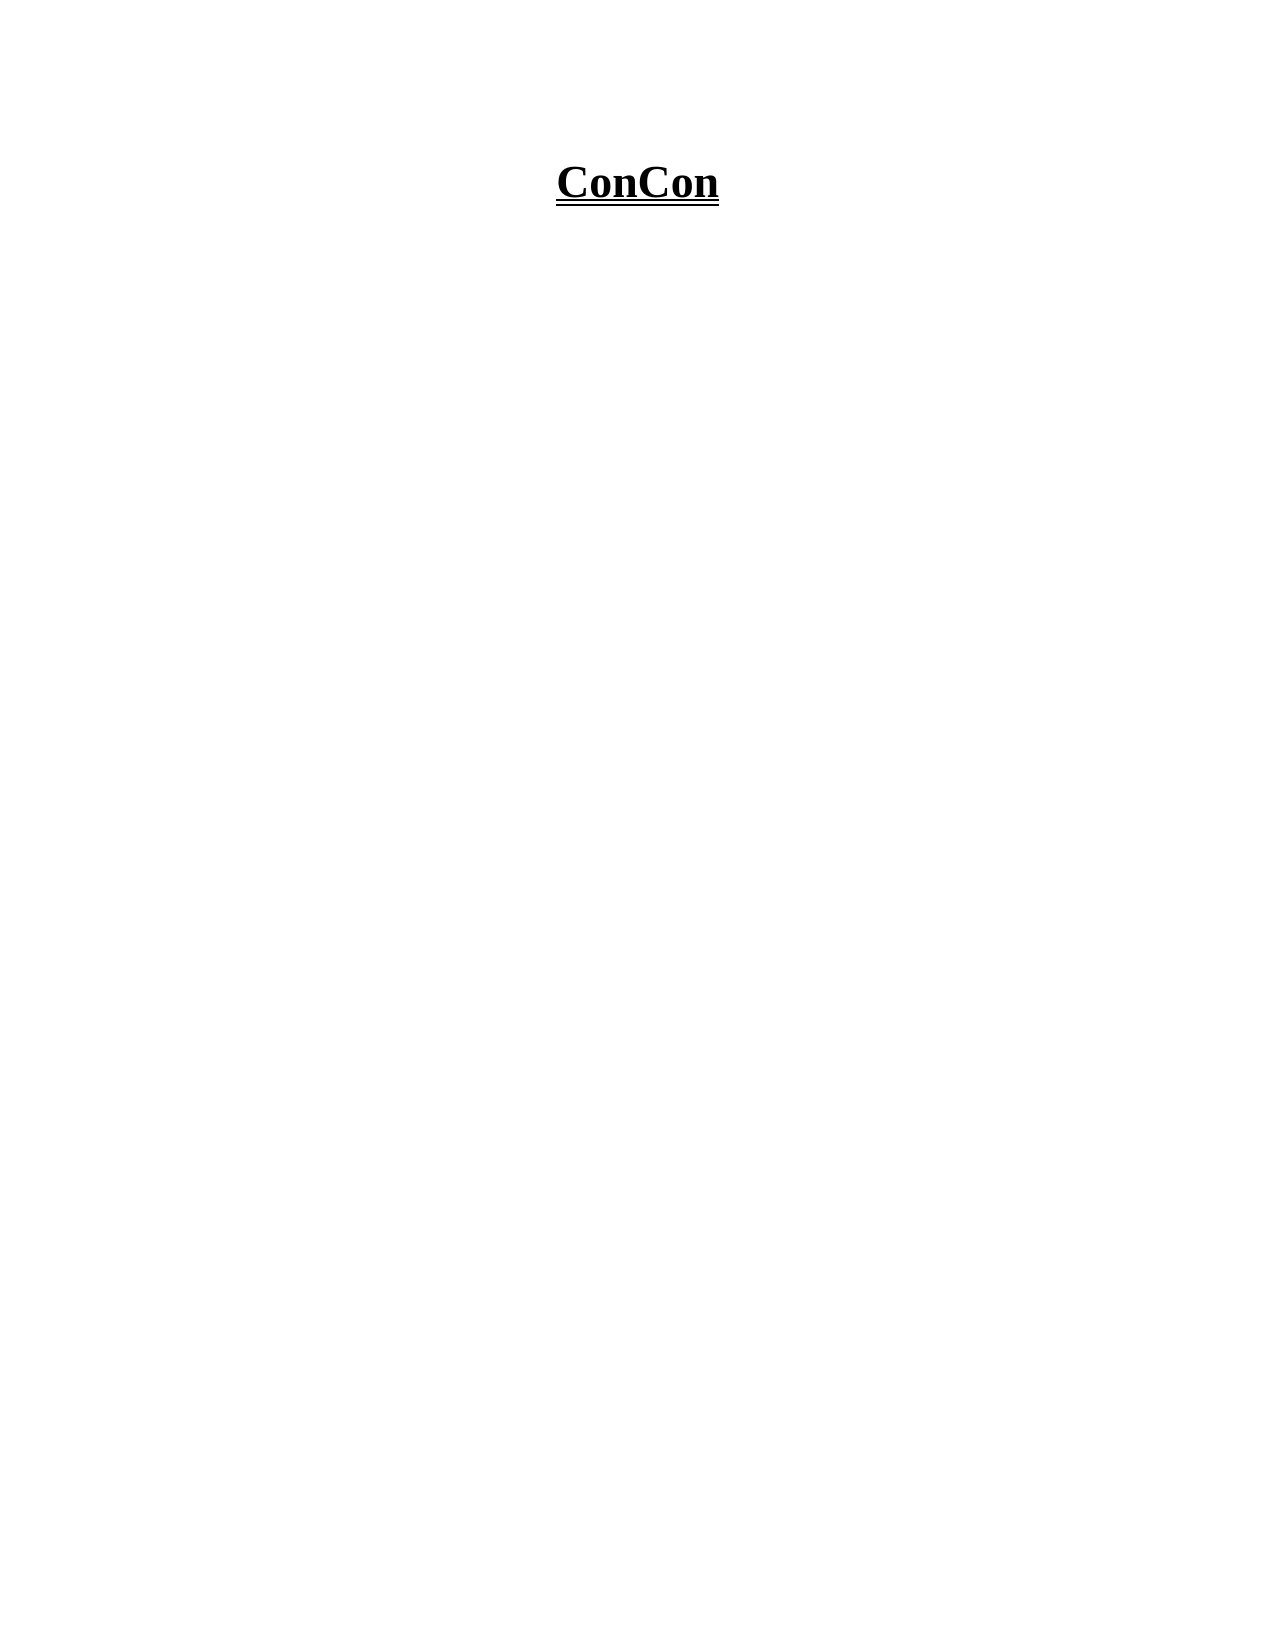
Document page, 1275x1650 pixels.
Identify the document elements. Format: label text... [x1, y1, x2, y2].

subtitle ConCon [150, 154, 1125, 207]
